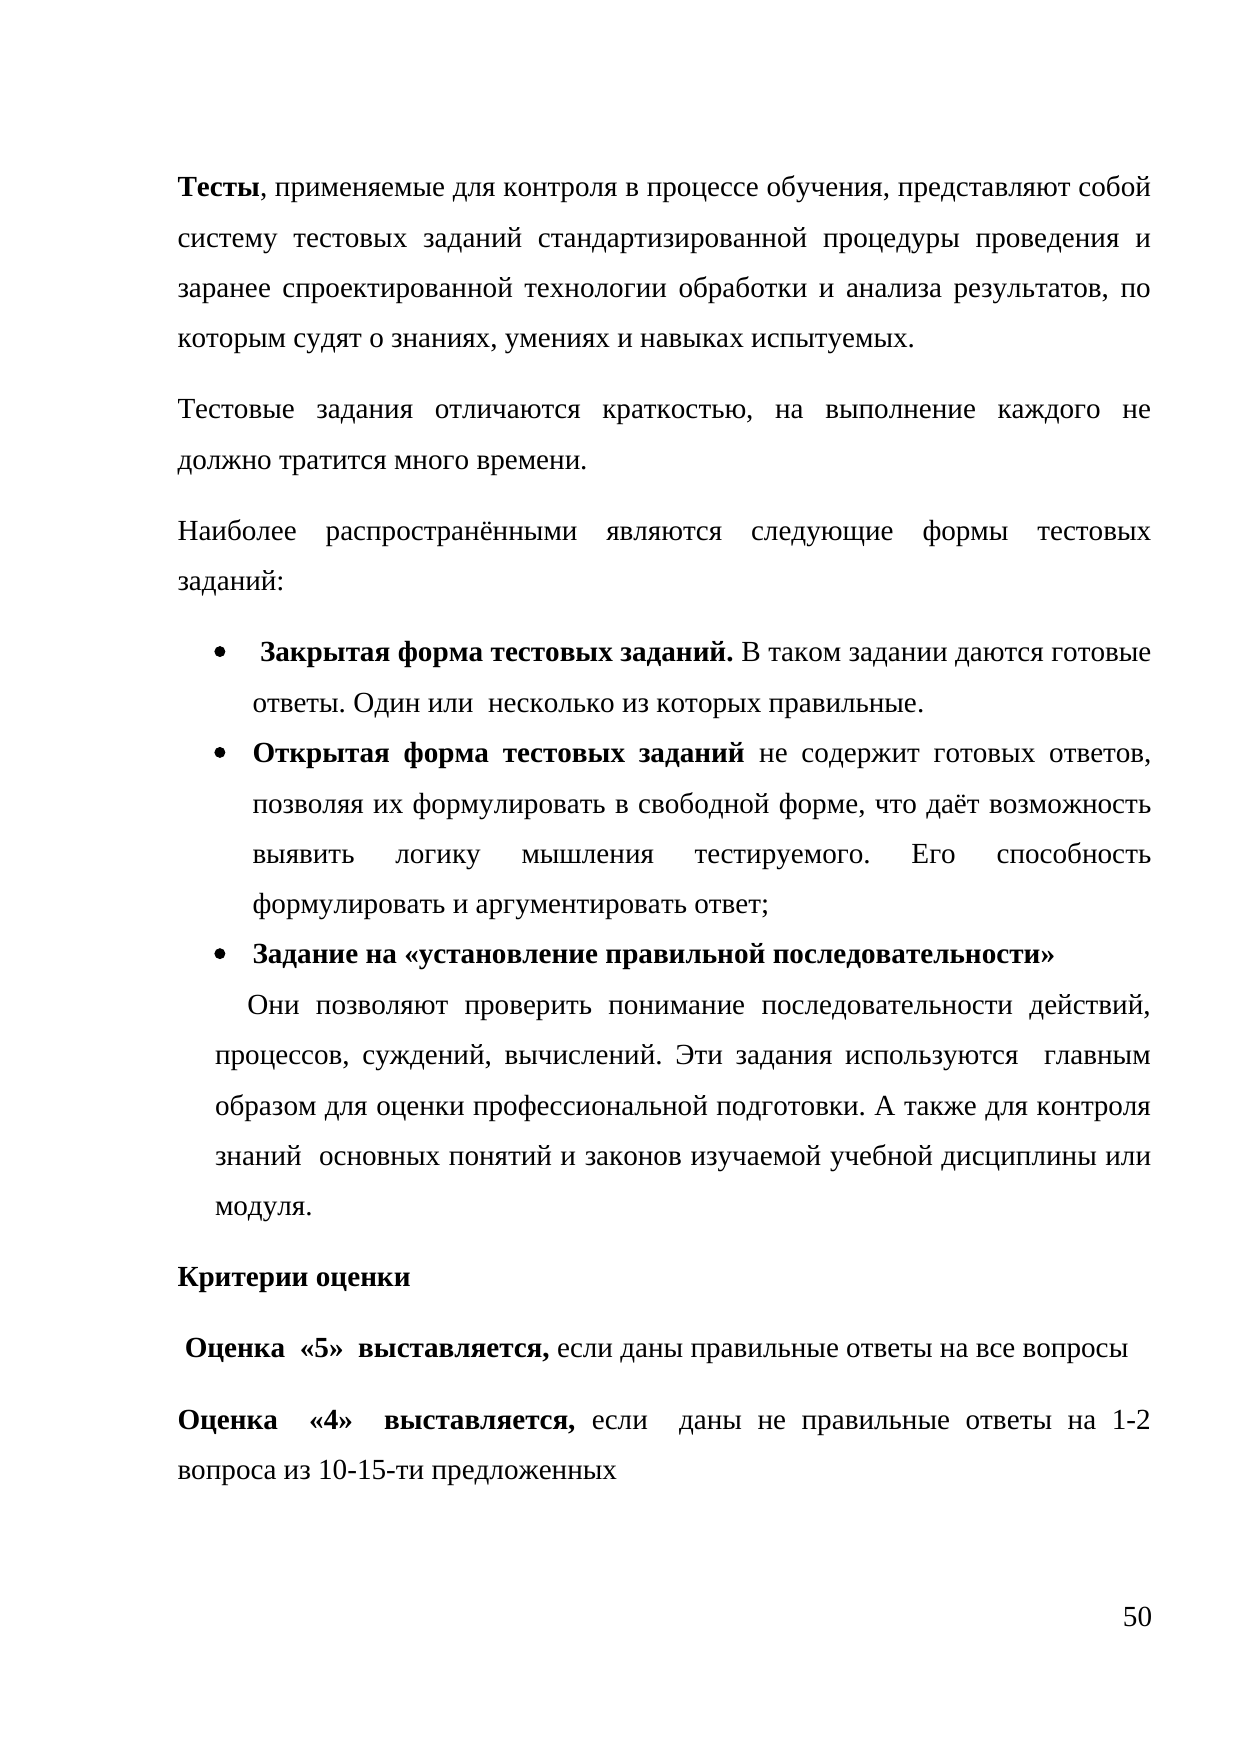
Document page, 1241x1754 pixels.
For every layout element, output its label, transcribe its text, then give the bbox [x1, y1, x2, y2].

text Они позволяют проверить понимание последовательности действий, процессов, суждений, вычислений. Эти задания используются главным образом для оценки профессиональной подготовки. А также для контроля знаний основных понятий и законов изучаемой учебной дисциплины или модуля. [215, 987, 1152, 1222]
list Задание на «установление правильной последовательности» [215, 937, 1152, 970]
text Критерии оценки [177, 1259, 1152, 1293]
list Открытая форма тестовых заданий не содержит готовых ответов, позволяя их формулировать в свободной форме, что даёт возможность выявить логику мышления тестируемого. Его способность формулировать и аргументировать ответ; [215, 735, 1152, 920]
text Оценка «4» выставляется, если даны не правильные ответы на 1-2 вопроса из 10-15-ти предложенных [177, 1402, 1152, 1486]
text Наиболее распространёнными являются следующие формы тестовых заданий: [177, 513, 1152, 597]
list Закрытая форма тестовых заданий. В таком задании даются готовые ответы. Один или несколько из которых правильные. [215, 634, 1152, 718]
text Тесты, применяемые для контроля в процессе обучения, представляют собой систему тестовых заданий стандартизированной процедуры проведения и заранее спроектированной технологии обработки и анализа результатов, по которым судят о знаниях, умениях и навыках испытуемых. [177, 169, 1152, 354]
text Тестовые задания отличаются краткостью, на выполнение каждого не должно тратится много времени. [177, 392, 1152, 476]
text Оценка «5» выставляется, если даны правильные ответы на все вопросы [177, 1331, 1152, 1364]
